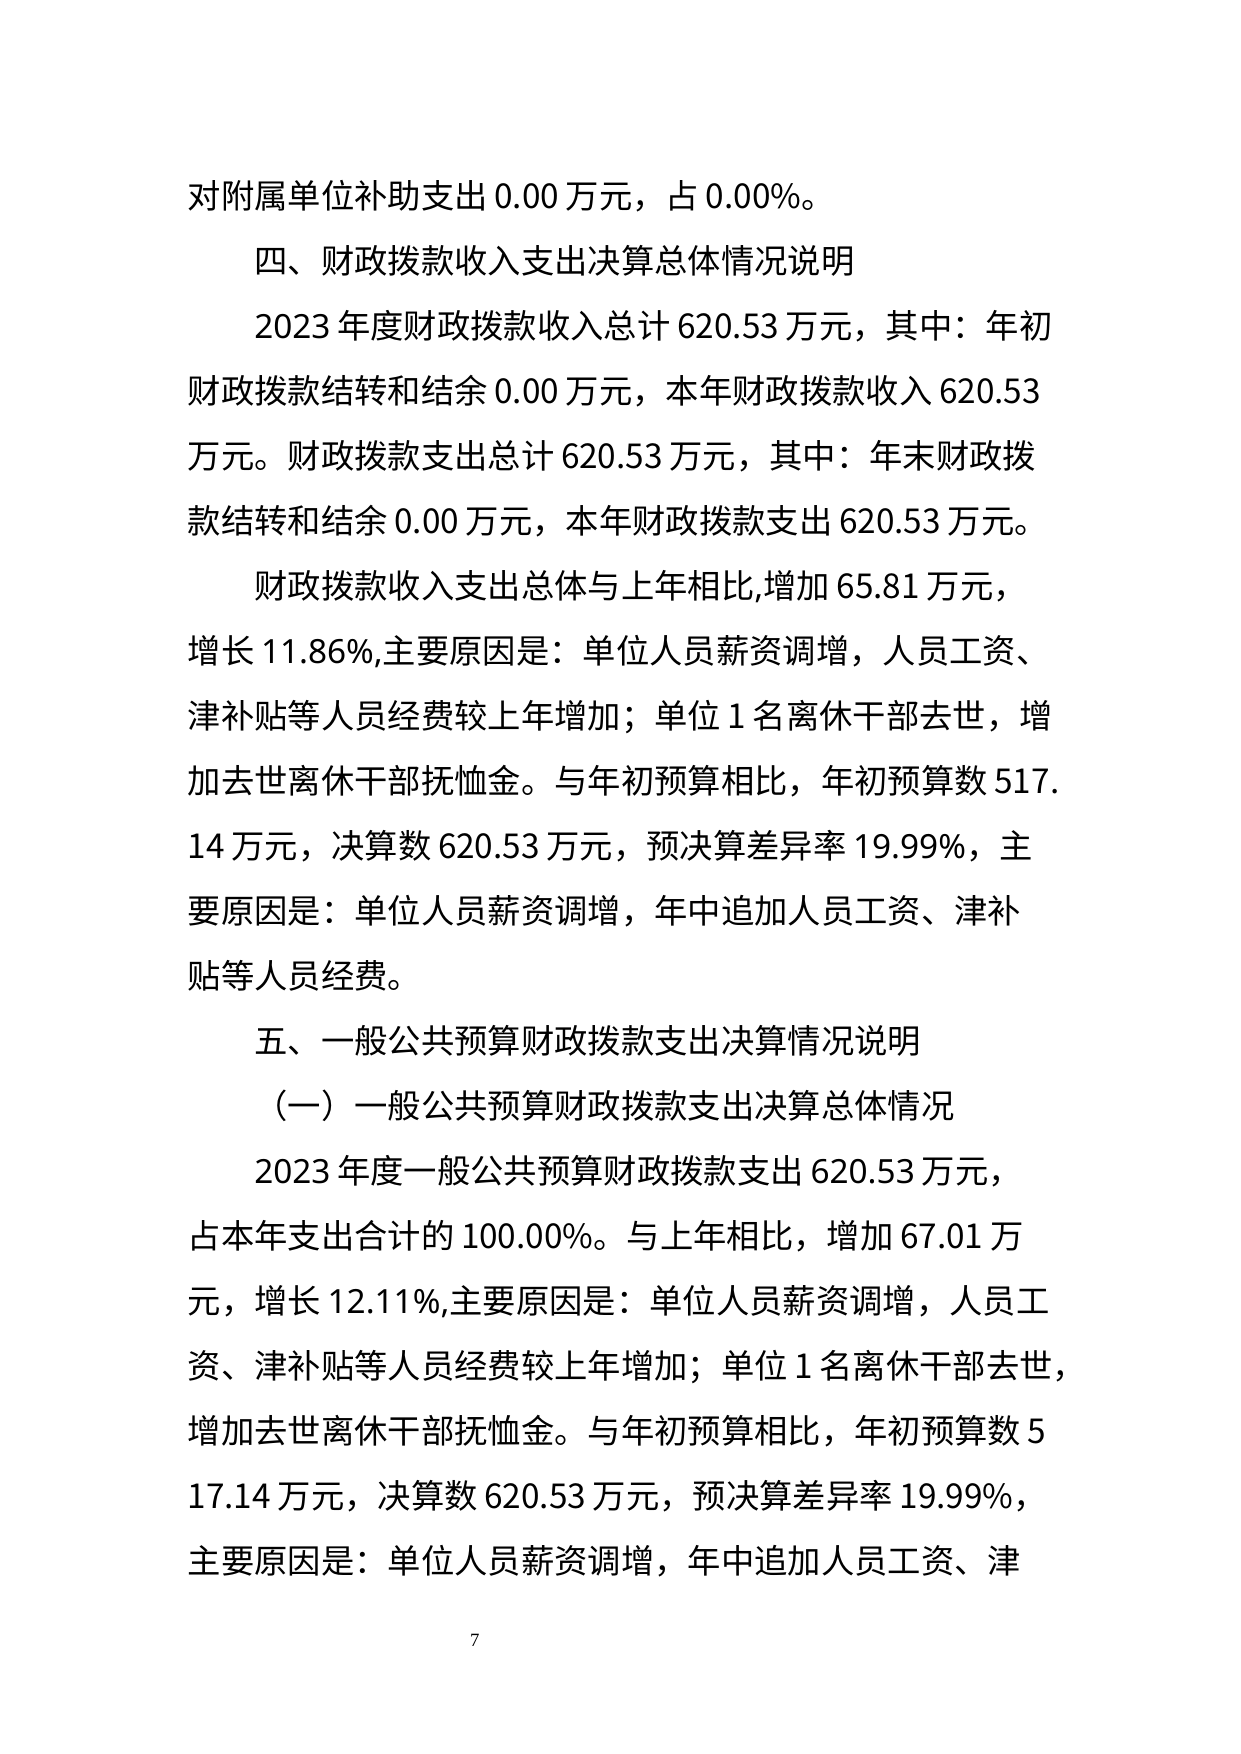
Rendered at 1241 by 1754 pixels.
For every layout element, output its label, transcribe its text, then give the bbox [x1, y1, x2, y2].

text 五、一般公共预算财政拨款支出决算情况说明 [187, 1007, 1053, 1072]
text 2023年度财政拨款收入总计620.53万元，其中：年初财政拨款结转和结余0.00万元，本年财政拨款收入620.53万元。财政拨款支出总计620.53万元，其中：年末财政拨款结转和结余0.00万元，本年财政拨款支出620.53万元。 [187, 292, 1053, 552]
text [187, 1137, 1053, 1592]
text （一）一般公共预算财政拨款支出决算总体情况 [187, 1072, 1053, 1137]
text 财政拨款收入支出总体与上年相比,增加65.81万元，增长11.86%,主要原因是：单位人员薪资调增，人员工资、津补贴等人员经费较上年增加；单位1名离休干部去世，增加去世离休干部抚恤金。与年初预算相比，年初预算数517.14万元，决算数620.53万元，预决算差异率19.99%，主要原因是：单位人员薪资调增，年中追加人员工资、津补贴等人员经费。 [187, 552, 1053, 1007]
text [187, 162, 1053, 227]
text 四、财政拨款收入支出决算总体情况说明 [187, 227, 1053, 292]
